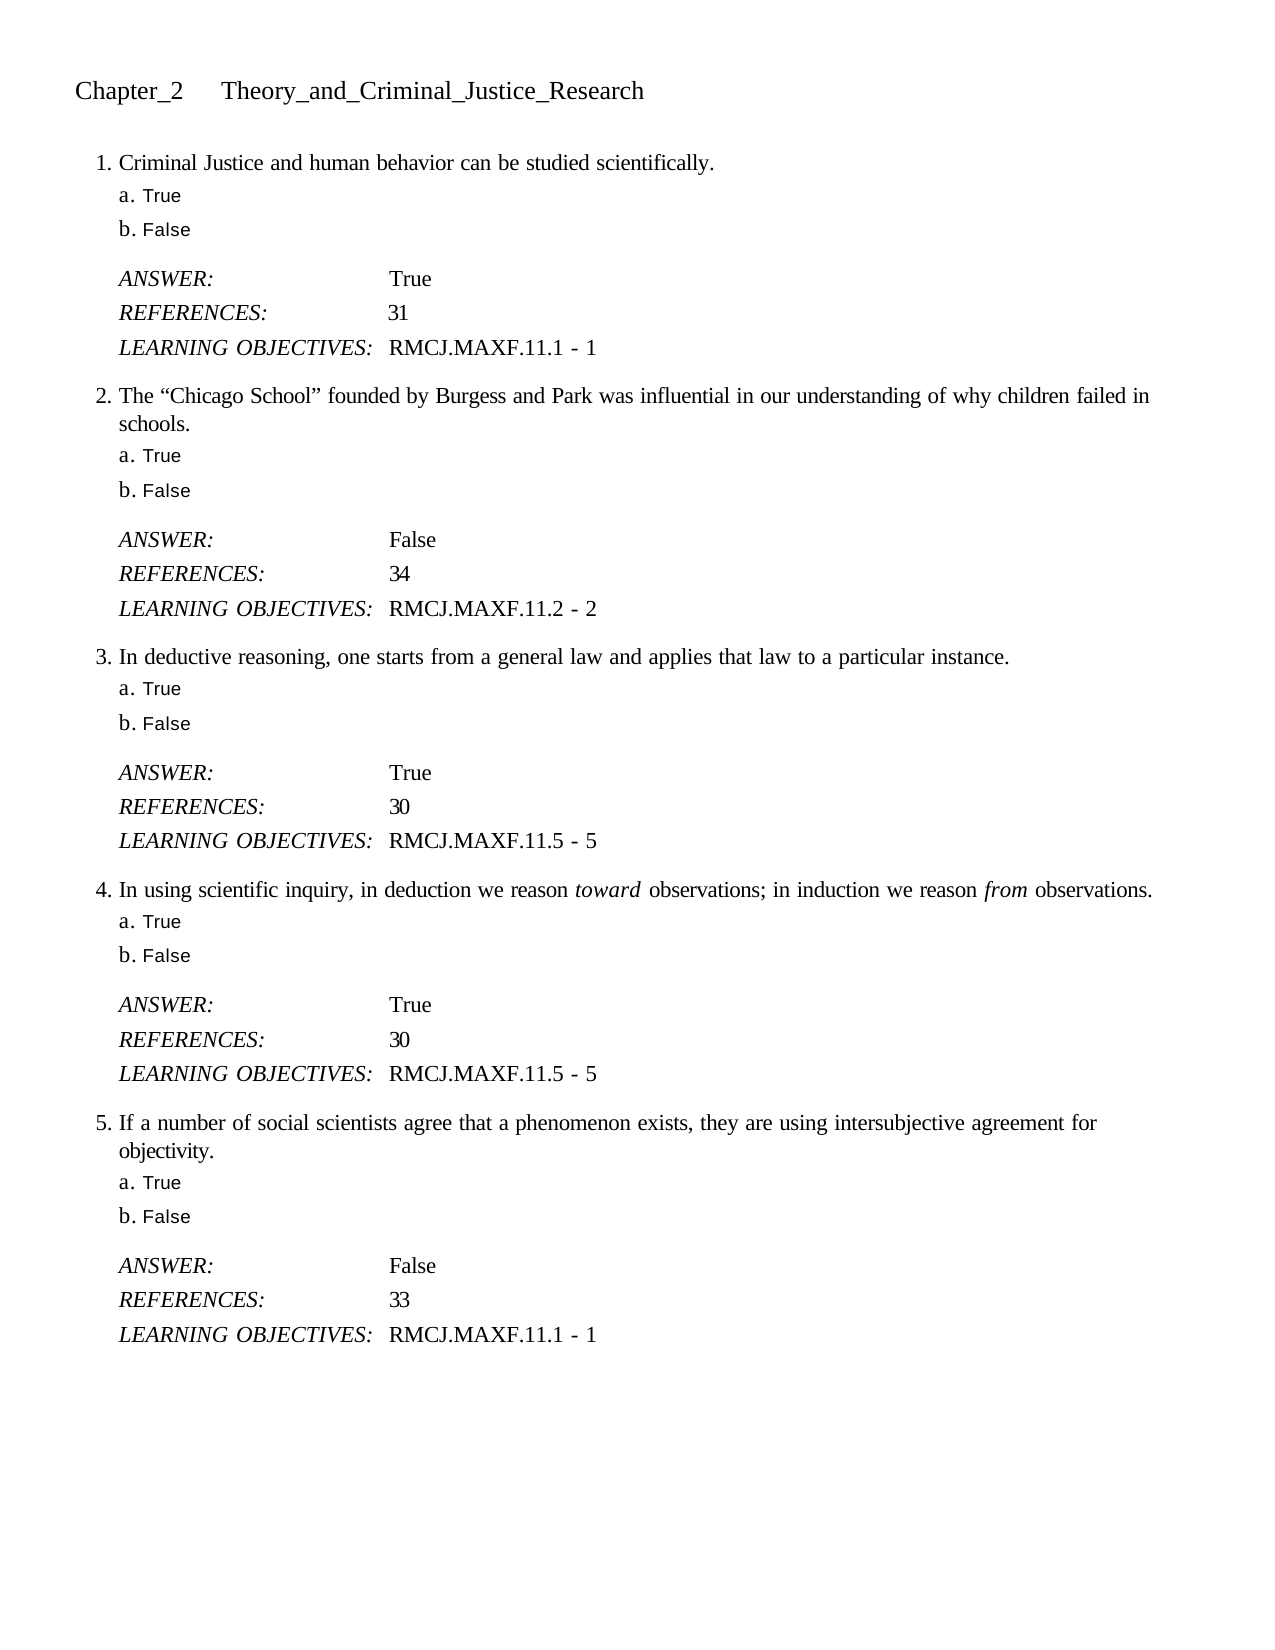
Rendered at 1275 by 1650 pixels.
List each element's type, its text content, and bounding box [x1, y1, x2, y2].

list True [119, 1168, 1210, 1194]
list False [119, 709, 1210, 735]
text LEARNING OBJECTIVES: RMCJ.MAXF.11.2 - 2 [119, 595, 1210, 621]
text LEARNING OBJECTIVES: RMCJ.MAXF.11.1 - 1 [119, 334, 1210, 360]
text LEARNING OBJECTIVES: RMCJ.MAXF.11.1 - 1 [119, 1321, 1210, 1347]
text REFERENCES: 34 [119, 560, 1210, 587]
list Criminal Justice and human behavior can be studied scientifically. [95, 149, 1210, 176]
text REFERENCES: 33 [119, 1286, 1210, 1313]
text ANSWER: True [119, 759, 1210, 785]
list True [119, 181, 1210, 207]
text LEARNING OBJECTIVES: RMCJ.MAXF.11.5 - 5 [119, 1060, 1210, 1087]
text REFERENCES: 31 [119, 299, 1210, 326]
list If a number of social scientists agree that a phenomenon exists, they are using intersubjective agreement for objectivity. [95, 1109, 1106, 1163]
list False [119, 1202, 1210, 1228]
list In using scientific inquiry, in deduction we reason toward observations; in induction we reason from observations. [95, 876, 1210, 902]
text REFERENCES: 30 [119, 793, 1210, 819]
text LEARNING OBJECTIVES: RMCJ.MAXF.11.5 - 5 [119, 827, 1210, 854]
list False [119, 476, 1210, 502]
text schools. [119, 410, 1210, 437]
text ANSWER: True [119, 265, 1210, 291]
text ANSWER: True [119, 992, 1210, 1018]
list False [119, 942, 1210, 968]
text REFERENCES: 30 [119, 1026, 1210, 1052]
list The “Chicago School” founded by Burgess and Park was influential in our understanding of why children failed in [95, 382, 1210, 408]
text ANSWER: False [119, 1252, 1210, 1278]
list True [119, 442, 1210, 468]
list False [119, 215, 1210, 241]
text ANSWER: False [119, 526, 1210, 552]
list True [119, 907, 1210, 933]
list In deductive reasoning, one starts from a general law and applies that law to a particular instance. [95, 643, 1210, 669]
list True [119, 674, 1210, 701]
